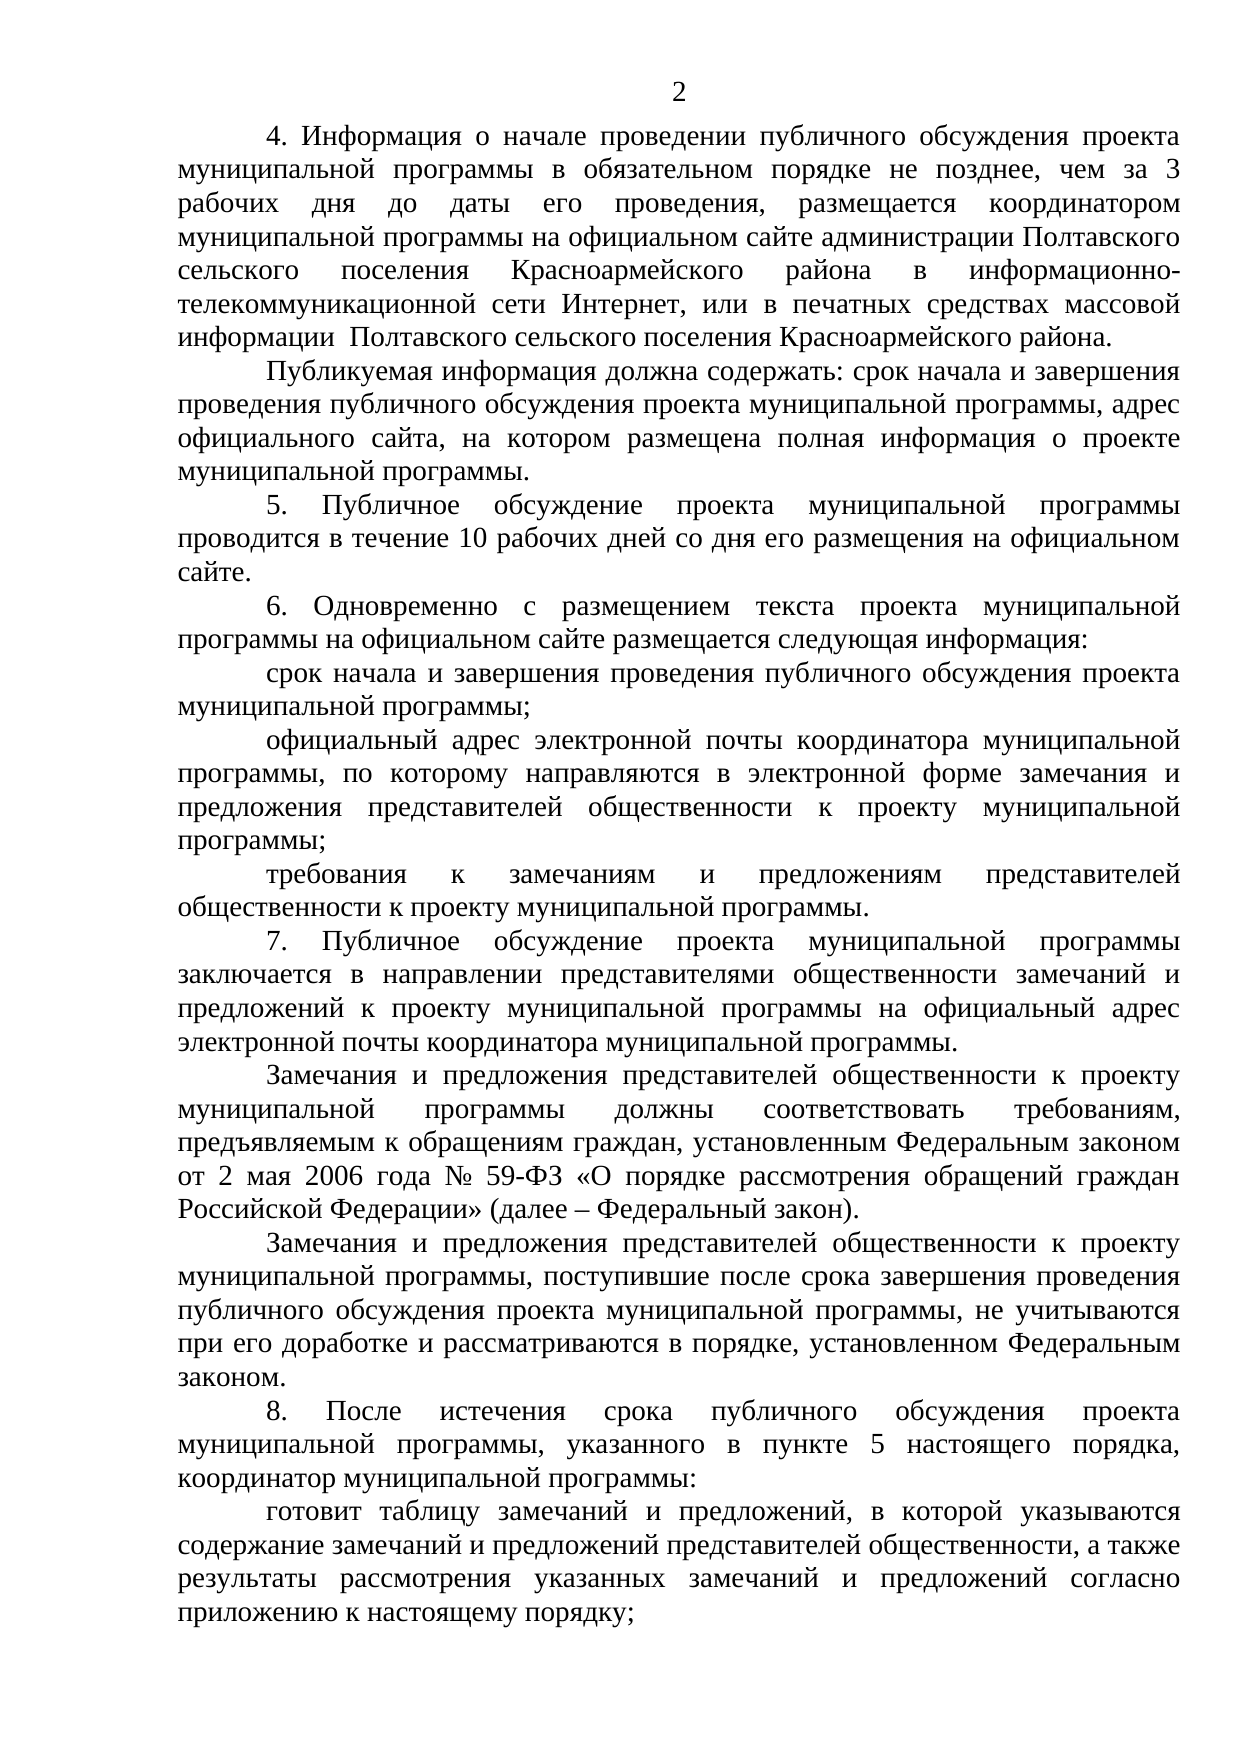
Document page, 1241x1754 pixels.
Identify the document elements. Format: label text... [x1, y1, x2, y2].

text 7. Публичное обсуждение проекта муниципальной программы заключается в направлении представителями общественности замечаний и предложений к проекту муниципальной программы на официальный адрес электронной почты координатора муниципальной программы. [177, 923, 1181, 1057]
text Публикуемая информация должна содержать: срок начала и завершения проведения публичного обсуждения проекта муниципальной программы, адрес официального сайта, на котором размещена полная информация о проекте муниципальной программы. [177, 353, 1181, 487]
text 6. Одновременно с размещением текста проекта муниципальной программы на официальном сайте размещается следующая информация: [177, 588, 1181, 655]
text 8. После истечения срока публичного обсуждения проекта муниципальной программы, указанного в пункте 5 настоящего порядка, координатор муниципальной программы: [177, 1393, 1181, 1493]
text готовит таблицу замечаний и предложений, в которой указываются содержание замечаний и предложений представителей общественности, а также результаты рассмотрения указанных замечаний и предложений согласно приложению к настоящему порядку; [177, 1493, 1181, 1627]
text срок начала и завершения проведения публичного обсуждения проекта муниципальной программы; [177, 655, 1181, 722]
text Замечания и предложения представителей общественности к проекту муниципальной программы, поступившие после срока завершения проведения публичного обсуждения проекта муниципальной программы, не учитываются при его доработке и рассматриваются в порядке, установленном Федеральным законом. [177, 1225, 1181, 1393]
text официальный адрес электронной почты координатора муниципальной программы, по которому направляются в электронной форме замечания и предложения представителей общественности к проекту муниципальной программы; [177, 722, 1181, 856]
text 5. Публичное обсуждение проекта муниципальной программы проводится в течение 10 рабочих дней со дня его размещения на официальном сайте. [177, 487, 1181, 588]
text требования к замечаниям и предложениям представителей общественности к проекту муниципальной программы. [177, 856, 1181, 923]
text 4. Информация о начале проведении публичного обсуждения проекта муниципальной программы в обязательном порядке не позднее, чем за 3 рабочих дня до даты его проведения, размещается координатором муниципальной программы на официальном сайте администрации Полтавского сельского поселения Красноармейского района в информационно-телекоммуникационной сети Интернет, или в печатных средствах массовой информации Полтавского сельского поселения Красноармейского района. [177, 118, 1181, 353]
text Замечания и предложения представителей общественности к проекту муниципальной программы должны соответствовать требованиям, предъявляемым к обращениям граждан, установленным Федеральным законом от 2 мая 2006 года № 59-ФЗ «О порядке рассмотрения обращений граждан Российской Федерации» (далее – Федеральный закон). [177, 1057, 1181, 1225]
